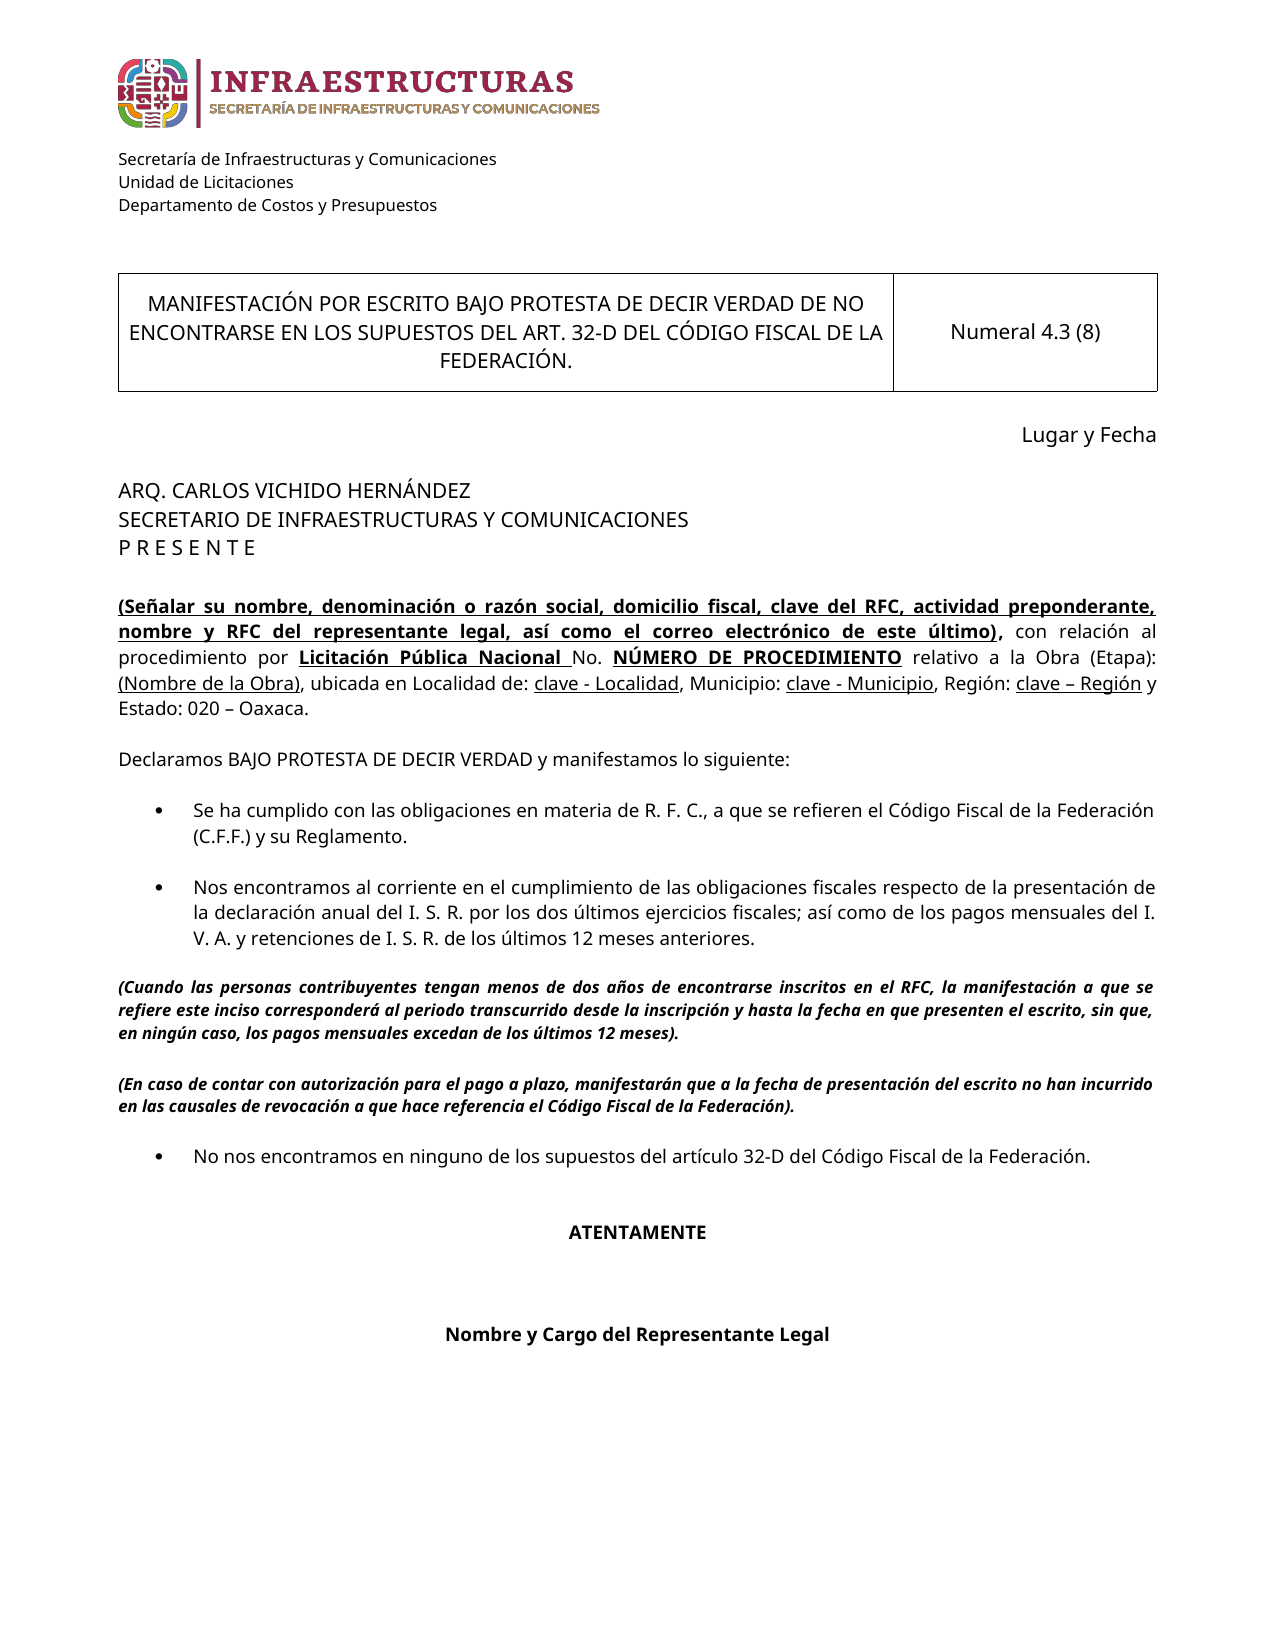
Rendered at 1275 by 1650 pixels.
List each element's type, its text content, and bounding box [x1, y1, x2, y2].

text ATENTAMENTE [118, 1220, 1157, 1245]
table_header MANIFESTACIÓN POR ESCRITO BAJO PROTESTA DE DECIR VERDAD DE NO ENCONTRARSE EN LOS SUPUESTOS DEL ART. 32-D DEL CÓDIGO FISCAL DE LA FEDERACIÓN. [119, 274, 893, 391]
list Se ha cumplido con las obligaciones en materia de R. F. C., a que se refieren el Código Fiscal de la Federación (C.F.F.) y su Reglamento. [156, 797, 1157, 848]
text Declaramos BAJO PROTESTA DE DECIR VERDAD y manifestamos lo siguiente: [118, 746, 1157, 772]
table_header Numeral 4.3 (8) [894, 274, 1157, 391]
text (En caso de contar con autorización para el pago a plazo, manifestarán que a la fecha de presentación del escrito no han incurrido en las causales de revocación a que hace referencia el Código Fiscal de la Federación). [118, 1072, 1157, 1118]
text (Cuando las personas contribuyentes tengan menos de dos años de encontrarse inscritos en el RFC, la manifestación a que se refiere este inciso corresponderá al periodo transcurrido desde la inscripción y hasta la fecha en que presenten el escrito, sin que, en ningún caso, los pagos mensuales excedan de los últimos 12 meses). [118, 976, 1157, 1044]
list No nos encontramos en ninguno de los supuestos del artículo 32-D del Código Fiscal de la Federación. [156, 1143, 1157, 1169]
text ARQ. CARLOS VICHIDO HERNÁNDEZ [118, 477, 1157, 505]
text SECRETARIO DE INFRAESTRUCTURAS Y COMUNICACIONES [118, 505, 1157, 533]
list Nos encontramos al corriente en el cumplimiento de las obligaciones fiscales respecto de la presentación de la declaración anual del I. S. R. por los dos últimos ejercicios fiscales; así como de los pagos mensuales del I. V. A. y retenciones de I. S. R. de los últimos 12 meses anteriores. [156, 874, 1157, 951]
text Lugar y Fecha [118, 420, 1157, 448]
picture [118, 59, 624, 130]
text Nombre y Cargo del Representante Legal [118, 1322, 1157, 1347]
text P R E S E N T E [118, 533, 1157, 562]
text (Señalar su nombre, denominación o razón social, domicilio fiscal, clave del RFC, actividad preponderante, nombre y RFC del representante legal, así como el correo electrónico de este último), con relación al procedimiento por Licitación Pública Nacional No. NÚMERO DE PROCEDIMIENTO relativo a la Obra (Etapa): (Nombre de la Obra), ubicada en Localidad de: clave - Localidad, Municipio: clave - Municipio, Región: clave – Región y Estado: 020 – Oaxaca. [118, 593, 1157, 721]
